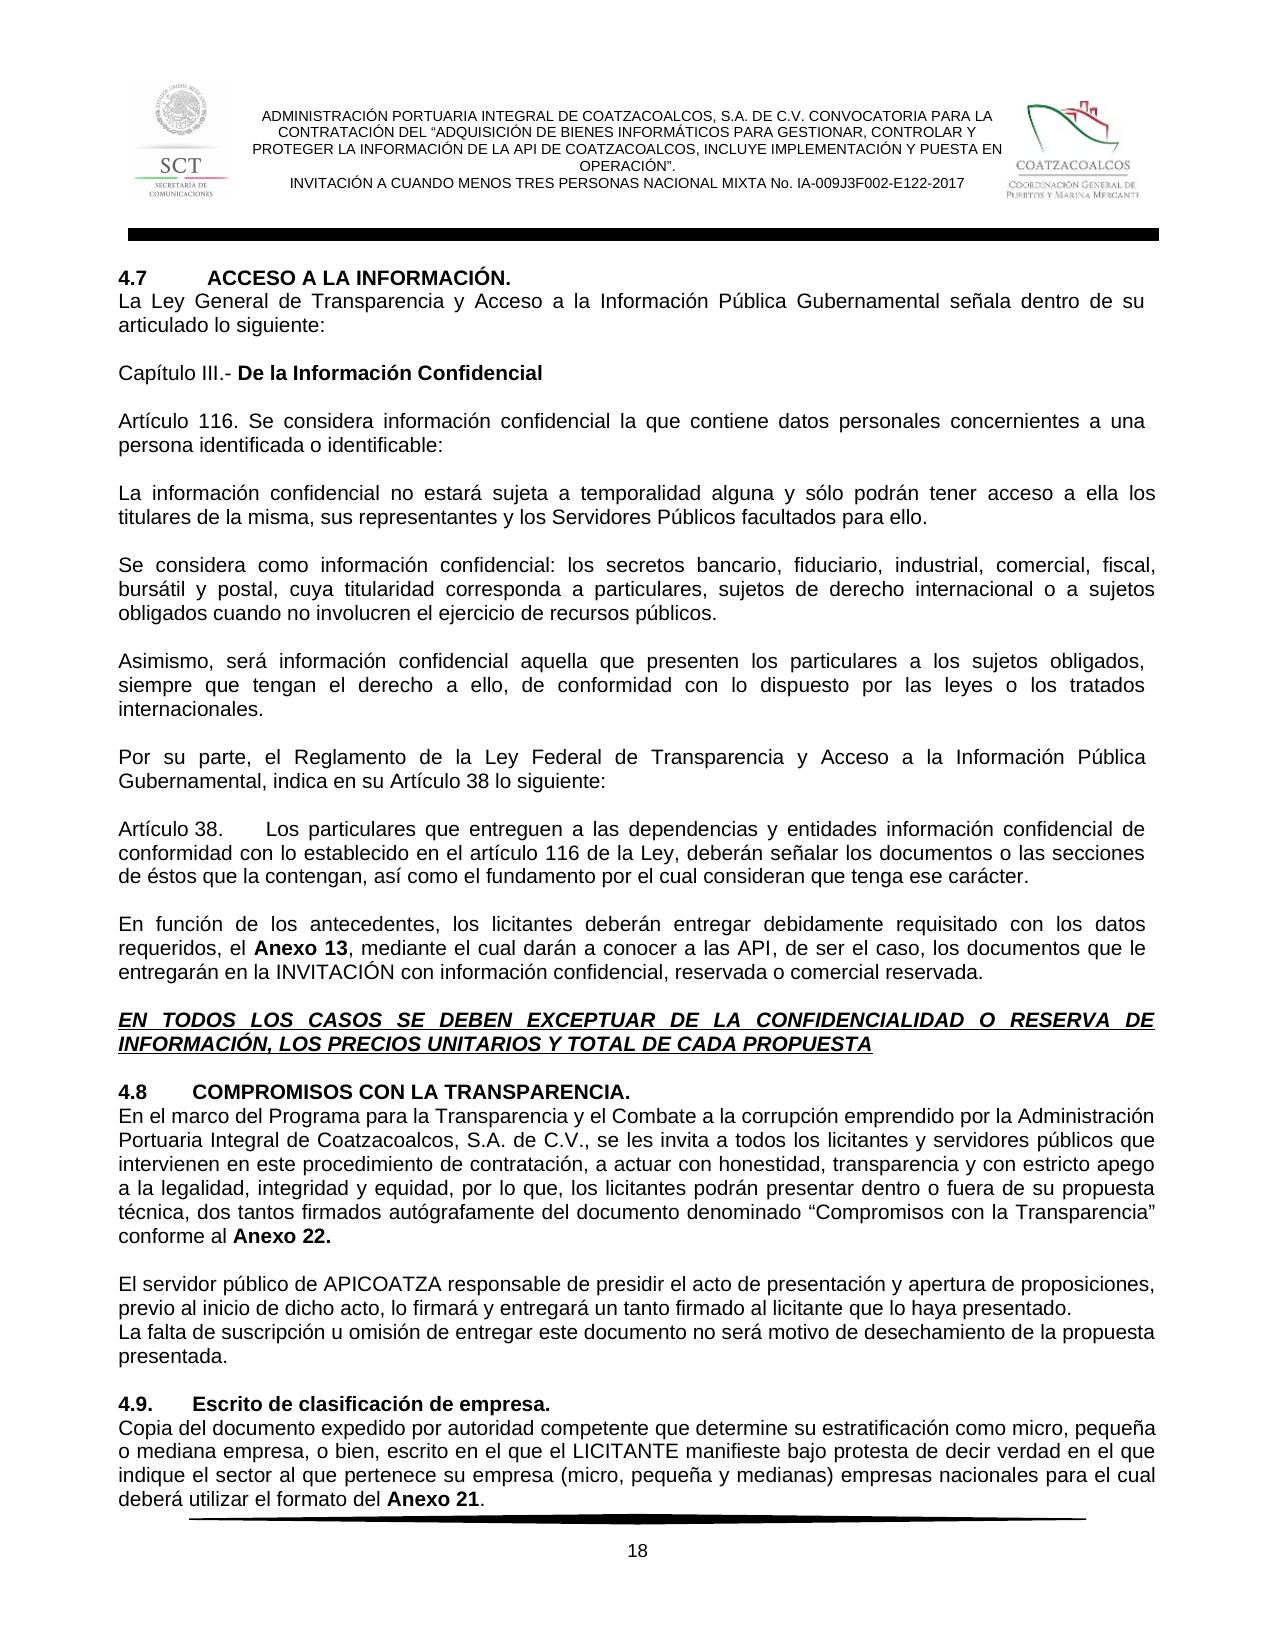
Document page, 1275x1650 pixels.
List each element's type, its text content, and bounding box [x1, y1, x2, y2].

text El servidor público de APICOATZA responsable de presidir el acto de presentación y apertura de proposiciones, previo al inicio de dicho acto, lo firmará y entregará un tanto firmado al licitante que lo haya presentado. [118, 1272, 1157, 1319]
text Por su parte, el Reglamento de la Ley Federal de Transparencia y Acceso a la Información Pública Gubernamental, indica en su Artículo 38 lo siguiente: [118, 744, 1147, 792]
picture [129, 84, 233, 199]
text Capítulo III.- De la Información Confidencial [118, 361, 1157, 385]
text En función de los antecedentes, los licitantes deberán entregar debidamente requisitado con los datos requeridos, el Anexo 13, mediante el cual darán a conocer a las API, de ser el caso, los documentos que le entregarán en la INVITACIÓN con información confidencial, reservada o comercial reservada. [118, 912, 1147, 984]
text EN TODOS LOS CASOS SE DEBEN EXCEPTUAR DE LA CONFIDENCIALIDAD O RESERVA DE INFORMACIÓN, LOS PRECIOS UNITARIOS Y TOTAL DE CADA PROPUESTA [118, 1008, 1157, 1056]
text La falta de suscripción u omisión de entregar este documento no será motivo de desechamiento de la propuesta presentada. [118, 1319, 1157, 1367]
text Artículo 116. Se considera información confidencial la que contiene datos personales concernientes a una persona identificada o identificable: [118, 409, 1147, 457]
text La Ley General de Transparencia y Acceso a la Información Pública Gubernamental señala dentro de su articulado lo siguiente: [118, 289, 1147, 337]
picture [1006, 101, 1140, 200]
text Se considera como información confidencial: los secretos bancario, fiduciario, industrial, comercial, fiscal, bursátil y postal, cuya titularidad corresponda a particulares, sujetos de derecho internacional o a sujetos obligados cuando no involucren el ejercicio de recursos públicos. [118, 553, 1157, 625]
text 4.9. Escrito de clasificación de empresa. [118, 1391, 1157, 1415]
text Artículo 38. Los particulares que entreguen a las dependencias y entidades información confidencial de conformidad con lo establecido en el artículo 116 de la Ley, deberán señalar los documentos o las secciones de éstos que la contengan, así como el fundamento por el cual consideran que tenga ese carácter. [118, 816, 1147, 888]
text La información confidencial no estará sujeta a temporalidad alguna y sólo podrán tener acceso a ella los titulares de la misma, sus representantes y los Servidores Públicos facultados para ello. [118, 481, 1157, 529]
text Copia del documento expedido por autoridad competente que determine su estratificación como micro, pequeña o mediana empresa, o bien, escrito en el que el LICITANTE manifieste bajo protesta de decir verdad en el que indique el sector al que pertenece su empresa (micro, pequeña y medianas) empresas nacionales para el cual deberá utilizar el formato del Anexo 21. [118, 1415, 1157, 1511]
text 4.7 ACCESO A LA INFORMACIÓN. [118, 265, 1157, 289]
text En el marco del Programa para la Transparencia y el Combate a la corrupción emprendido por la Administración Portuaria Integral de Coatzacoalcos, S.A. de C.V., se les invita a todos los licitantes y servidores públicos que intervienen en este procedimiento de contratación, a actuar con honestidad, transparencia y con estricto apego a la legalidad, integridad y equidad, por lo que, los licitantes podrán presentar dentro o fuera de su propuesta técnica, dos tantos firmados autógrafamente del documento denominado “Compromisos con la Transparencia” conforme al Anexo 22. [118, 1104, 1157, 1248]
text Asimismo, será información confidencial aquella que presenten los particulares a los sujetos obligados, siempre que tengan el derecho a ello, de conformidad con lo dispuesto por las leyes o los tratados internacionales. [118, 649, 1147, 721]
list COMPROMISOS CON LA TRANSPARENCIA. [118, 1080, 1157, 1104]
